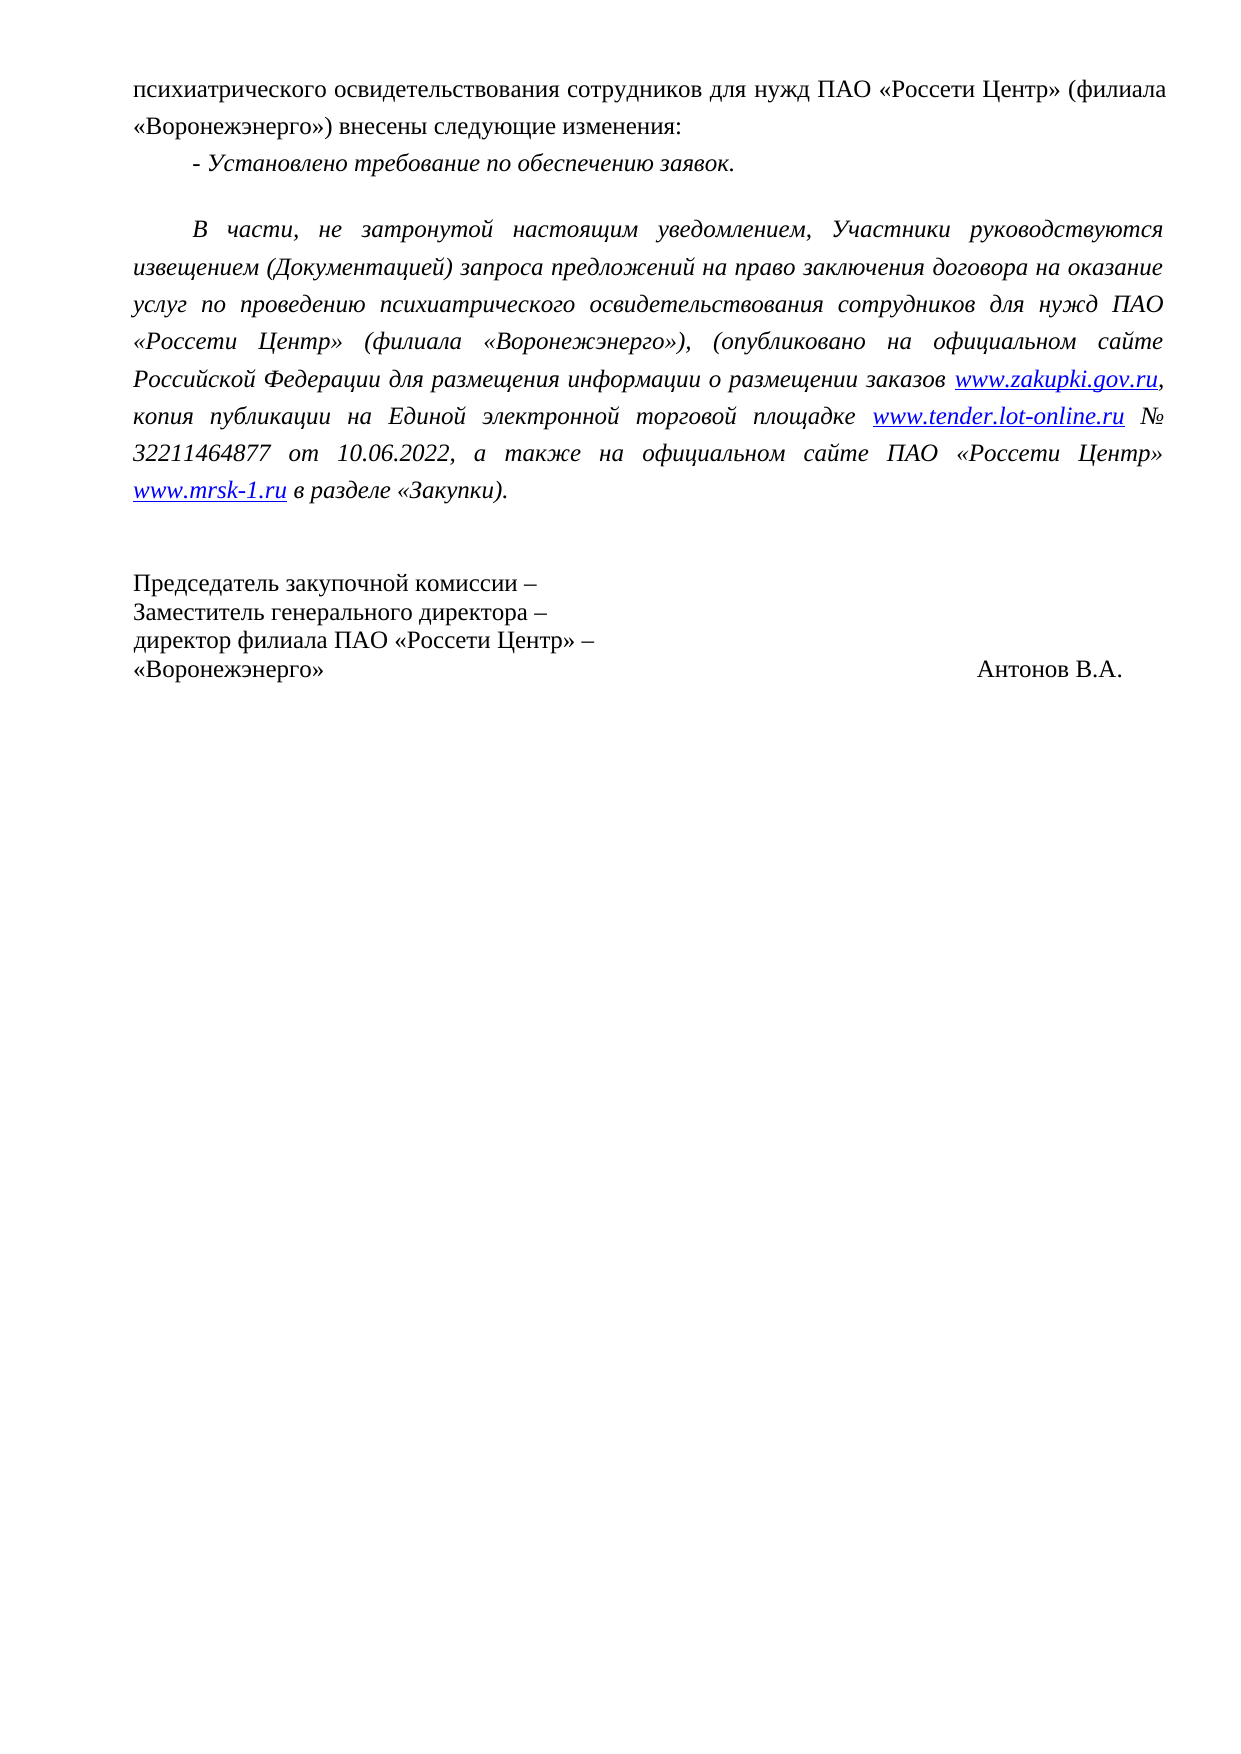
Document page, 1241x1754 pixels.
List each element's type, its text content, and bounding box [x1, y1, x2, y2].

text - Установлено требование по обеспечению заявок. [133, 148, 1167, 177]
text Председатель закупочной комиссии – [133, 568, 1167, 597]
text Заместитель генерального директора – [133, 597, 1167, 626]
text «Воронежэнерго» Антонов В.А. [133, 654, 1167, 683]
text В части, не затронутой настоящим уведомлением, Участники руководствуются извещением (Документацией) запроса предложений на право заключения договора на оказание услуг по проведению психиатрического освидетельствования сотрудников для нужд ПАО «Россети Центр» (филиала «Воронежэнерго»), (опубликовано на официальном сайте Российской Федерации для размещения информации о размещении заказов www.zakupki.gov.ru, копия публикации на Единой электронной торговой площадке www. № 32211464877 от 10.06.2022, а также на официальном сайте ПАО «Россети Центр» www.mrsk-1.ru в разделе «Закупки). [133, 214, 1167, 504]
text директор филиала ПАО «Россети Центр» – [133, 626, 1167, 654]
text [133, 74, 1167, 140]
